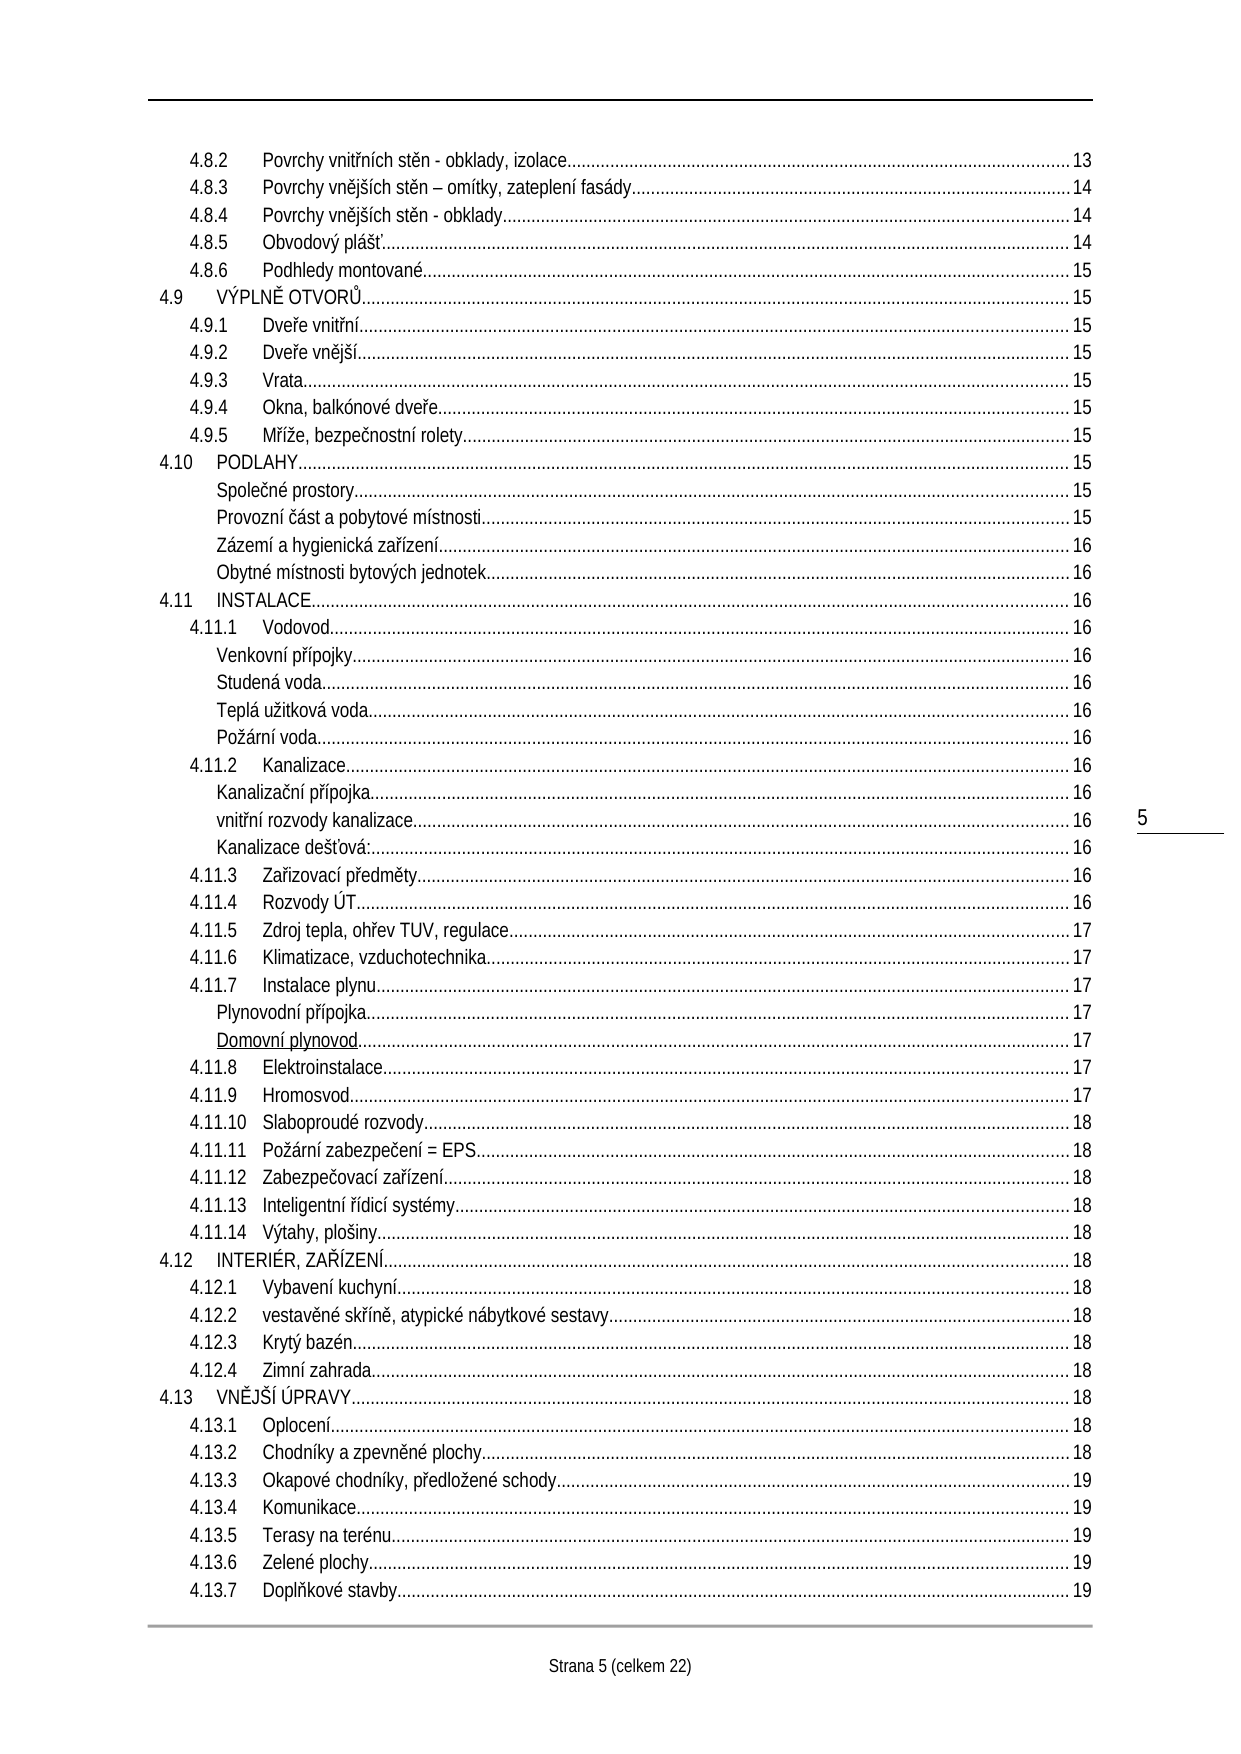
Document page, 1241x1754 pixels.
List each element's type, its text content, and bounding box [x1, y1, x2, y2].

text 4.11.12 Zabezpečovací zařízení 18 [189, 1165, 1093, 1189]
text Domovní plynovod 17 [216, 1028, 1093, 1052]
text Kanalizace dešťová: 16 [216, 835, 1093, 859]
text Zázemí a hygienická zařízení 16 [216, 533, 1093, 557]
text 4.12.1 Vybavení kuchyní 18 [189, 1275, 1093, 1299]
text Kanalizační přípojka 16 [216, 780, 1093, 804]
text 4.9.3 Vrata 15 [189, 368, 1093, 392]
text 4.9.5 Mříže, bezpečnostní rolety 15 [189, 423, 1093, 447]
text Společné prostory 15 [216, 478, 1093, 502]
text 4.11.14 Výtahy, plošiny 18 [189, 1220, 1093, 1244]
text 4.9.2 Dveře vnější 15 [189, 340, 1093, 364]
text 4.12.3 Krytý bazén 18 [189, 1330, 1093, 1354]
text 4.11.1 Vodovod 16 [189, 615, 1093, 639]
text 4.11.2 Kanalizace 16 [189, 753, 1093, 777]
text 4.13.7 Doplňkové stavby 19 [189, 1578, 1093, 1602]
text 4.8.4 Povrchy vnějších stěn - obklady 14 [189, 203, 1093, 227]
text 4.11.6 Klimatizace, vzduchotechnika 17 [189, 945, 1093, 969]
text Plynovodní přípojka 17 [216, 1000, 1093, 1024]
text 4.13.2 Chodníky a zpevněné plochy 18 [189, 1440, 1093, 1464]
text 4.11 INSTALACE 16 [159, 588, 1093, 612]
text Venkovní přípojky 16 [216, 643, 1093, 667]
text 4.13.1 Oplocení 18 [189, 1413, 1093, 1437]
text 4.11.3 Zařizovací předměty 16 [189, 863, 1093, 887]
text 4.11.8 Elektroinstalace 17 [189, 1055, 1093, 1079]
text 4.13 VNĚJŠÍ ÚPRAVY 18 [159, 1385, 1093, 1409]
text 4.12 INTERIÉR, ZAŘÍZENÍ 18 [159, 1248, 1093, 1272]
text 4.11.11 Požární zabezpečení = EPS 18 [189, 1138, 1093, 1162]
text 4.9.4 Okna, balkónové dveře 15 [189, 395, 1093, 419]
text 4.9 VÝPLNĚ OTVORŮ 15 [159, 285, 1093, 309]
text Požární voda 16 [216, 725, 1093, 749]
text vnitřní rozvody kanalizace 16 [216, 808, 1093, 832]
text 4.11.10 Slaboproudé rozvody 18 [189, 1110, 1093, 1134]
text 4.13.3 Okapové chodníky, předložené schody 19 [189, 1468, 1093, 1492]
text 4.13.5 Terasy na terénu 19 [189, 1523, 1093, 1547]
text 4.12.2 vestavěné skříně, atypické nábytkové sestavy 18 [189, 1303, 1093, 1327]
text Provozní část a pobytové místnosti 15 [216, 505, 1093, 529]
text 4.8.2 Povrchy vnitřních stěn - obklady, izolace 13 [189, 148, 1093, 172]
text 4.11.13 Inteligentní řídicí systémy 18 [189, 1193, 1093, 1217]
text 4.11.7 Instalace plynu 17 [189, 973, 1093, 997]
text 4.13.4 Komunikace 19 [189, 1495, 1093, 1519]
text Teplá užitková voda 16 [216, 698, 1093, 722]
text Studená voda 16 [216, 670, 1093, 694]
text 4.9.1 Dveře vnitřní 15 [189, 313, 1093, 337]
text 4.11.9 Hromosvod 17 [189, 1083, 1093, 1107]
text 4.10 PODLAHY 15 [159, 450, 1093, 474]
text Obytné místnosti bytových jednotek 16 [216, 560, 1093, 584]
text 4.8.6 Podhledy montované 15 [189, 258, 1093, 282]
text 4.11.5 Zdroj tepla, ohřev TUV, regulace 17 [189, 918, 1093, 942]
text 4.11.4 Rozvody ÚT 16 [189, 890, 1093, 914]
text 4.8.3 Povrchy vnějších stěn – omítky, zateplení fasády 14 [189, 175, 1093, 199]
text 4.8.5 Obvodový plášť 14 [189, 230, 1093, 254]
text 4.12.4 Zimní zahrada 18 [189, 1358, 1093, 1382]
text 4.13.6 Zelené plochy 19 [189, 1550, 1093, 1574]
